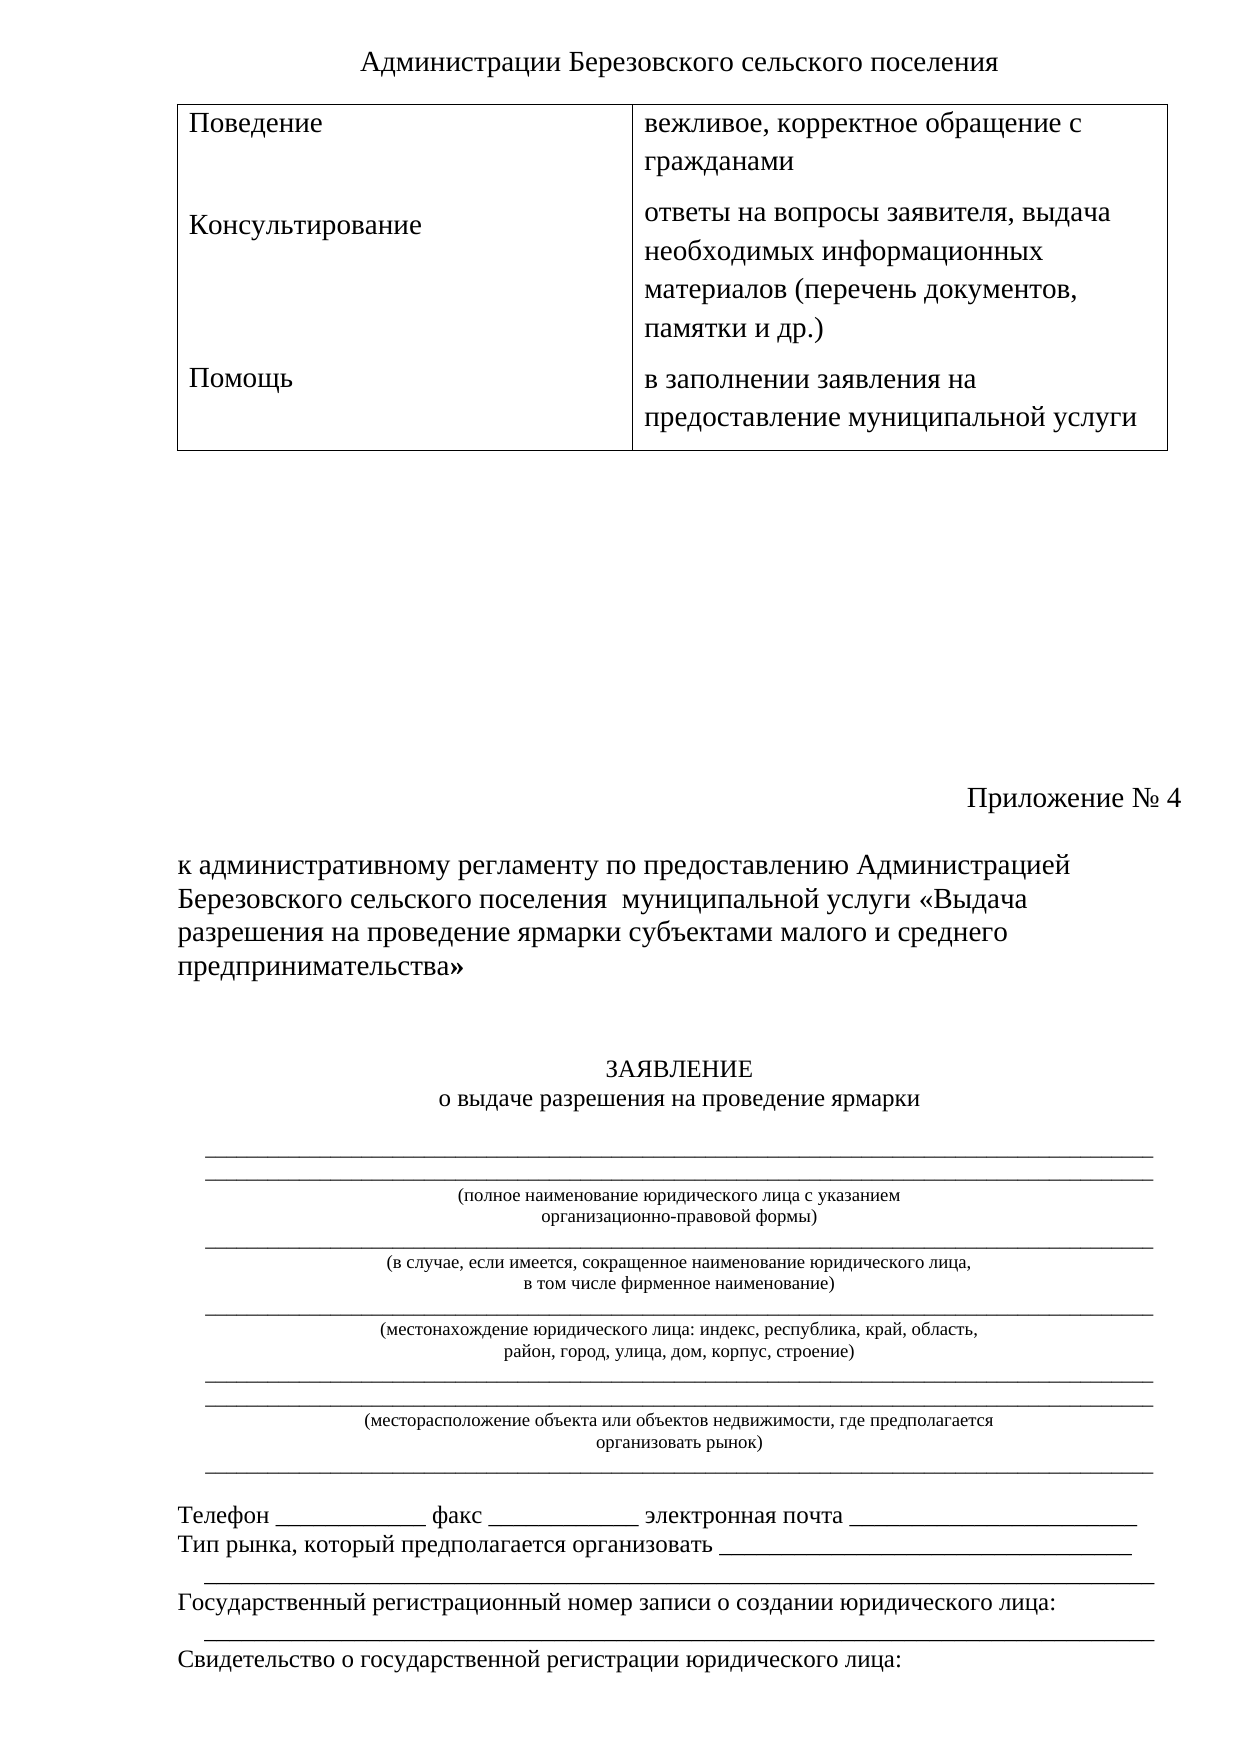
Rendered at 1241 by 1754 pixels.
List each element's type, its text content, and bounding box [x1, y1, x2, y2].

text Телефон ____________ факс ____________ электронная почта _______________________ [177, 1500, 1181, 1529]
text ___________________________________________________________________________________________ [177, 1294, 1181, 1318]
text ____________________________________________________________________________ [177, 1558, 1181, 1587]
text ___________________________________________________________________________________________ [177, 1135, 1181, 1159]
text район, город, улица, дом, корпус, строение) [177, 1339, 1181, 1361]
text в том числе фирменное наименование) [177, 1272, 1181, 1294]
text ___________________________________________________________________________________________ [177, 1385, 1181, 1409]
text организационно-правовой формы) [177, 1205, 1181, 1227]
table_header вежливое, корректное обращение с гражданами ответы на вопросы заявителя, выдача необходимых информационных материалов (перечень документов, памятки и др.) в заполнении заявления на предоставление муниципальной услуги [633, 105, 1167, 449]
text ___________________________________________________________________________________________ [177, 1452, 1181, 1476]
text (местонахождение юридического лица: индекс, республика, край, область, [177, 1318, 1181, 1339]
text (в случае, если имеется, сокращенное наименование юридического лица, [177, 1251, 1181, 1272]
text Тип рынка, который предполагается организовать _________________________________ [177, 1529, 1181, 1558]
text ЗАЯВЛЕНИЕ [177, 1054, 1181, 1083]
text Государственный регистрационный номер записи о создании юридического лица: [177, 1587, 1181, 1615]
text о выдаче разрешения на проведение ярмарки [177, 1083, 1181, 1111]
text (полное наименование юридического лица с указанием [177, 1183, 1181, 1205]
text ___________________________________________________________________________________________ [177, 1159, 1181, 1183]
text Приложение № 4 [177, 780, 1181, 814]
text (месторасположение объекта или объектов недвижимости, где предполагается [177, 1409, 1181, 1431]
text ____________________________________________________________________________ [177, 1615, 1181, 1644]
text организовать рынок) [177, 1431, 1181, 1452]
table_header Поведение Консультирование Помощь [178, 105, 632, 449]
text Свидетельство о государственной регистрации юридического лица: [177, 1644, 1181, 1673]
text ___________________________________________________________________________________________ [177, 1227, 1181, 1251]
text к административному регламенту по предоставлению Администрацией Березовского сельского поселения муниципальной услуги «Выдача разрешения на проведение ярмарки субъектами малого и среднего предпринимательства» [177, 847, 1181, 982]
text ___________________________________________________________________________________________ [177, 1361, 1181, 1385]
text Администрации Березовского сельского поселения [177, 44, 1181, 78]
